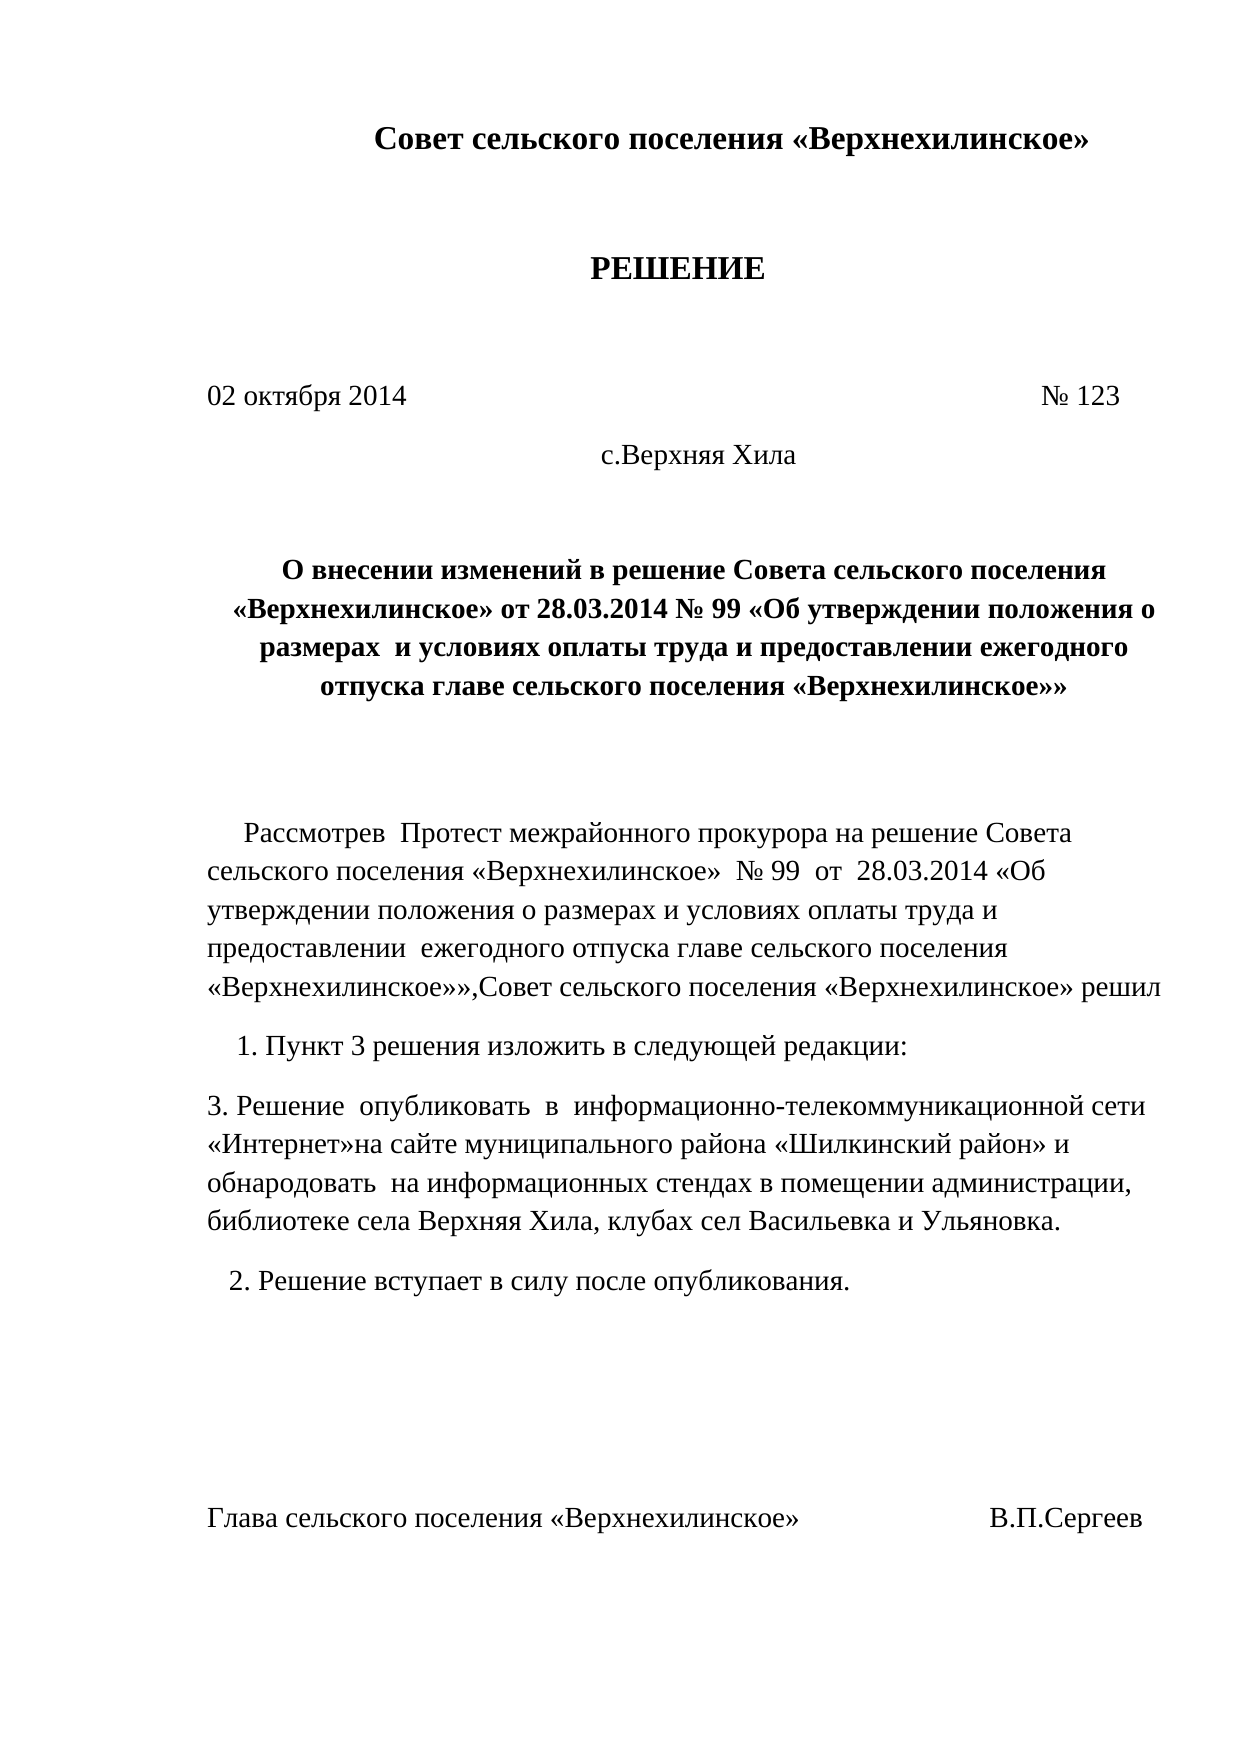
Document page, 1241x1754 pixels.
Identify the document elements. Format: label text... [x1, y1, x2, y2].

text РЕШЕНИЕ [207, 248, 1181, 286]
text Совет сельского поселения «Верхнехилинское» [207, 118, 1181, 156]
text Глава сельского поселения «Верхнехилинское» В.П.Сергеев [207, 1500, 1181, 1534]
text 1. Пункт 3 решения изложить в следующей редакции: [207, 1028, 1181, 1062]
text 02 октября 2014 № 123 [207, 378, 1181, 411]
text 2. Решение вступает в силу после опубликования. [207, 1263, 1181, 1296]
text 3. Решение опубликовать в информационно-телекоммуникационной сети «Интернет»на сайте муниципального района «Шилкинский район» и обнародовать на информационных стендах в помещении администрации, библиотеке села Верхняя Хила, клубах сел Васильевка и Ульяновка. [207, 1088, 1181, 1237]
text О внесении изменений в решение Совета сельского поселения «Верхнехилинское» от 28.03.2014 № 99 «Об утверждении положения о размерах и условиях оплаты труда и предоставлении ежегодного отпуска главе сельского поселения «Верхнехилинское»» [207, 552, 1181, 702]
text с.Верхняя Хила [207, 437, 1181, 471]
text Рассмотрев Протест межрайонного прокурора на решение Совета сельского поселения «Верхнехилинское» № 99 от 28.03.2014 «Об утверждении положения о размерах и условиях оплаты труда и предоставлении ежегодного отпуска главе сельского поселения «Верхнехилинское»»,Совет сельского поселения «Верхнехилинское» решил [207, 815, 1181, 1003]
